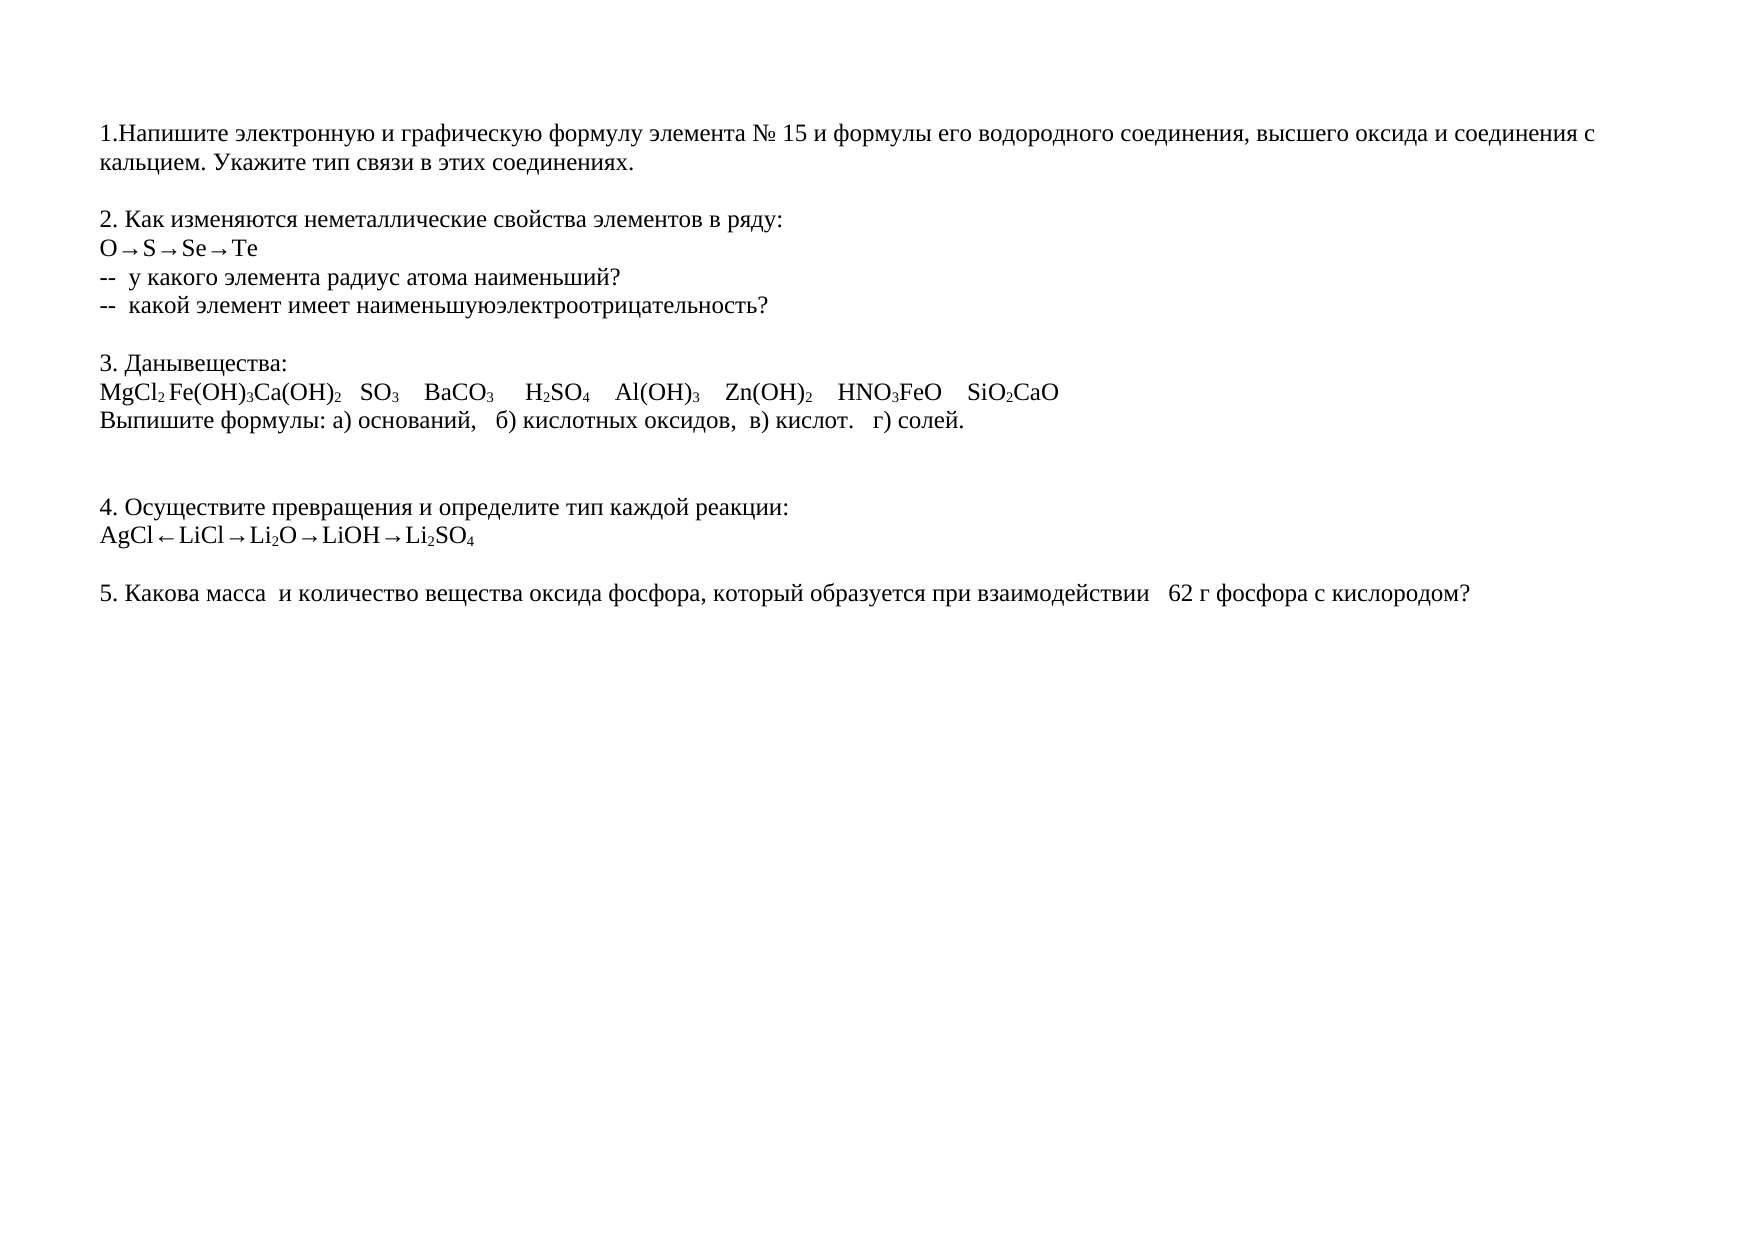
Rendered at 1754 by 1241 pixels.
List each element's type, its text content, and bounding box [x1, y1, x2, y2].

text 5. Какова масса и количество вещества оксида фосфора, который образуется при взаимодействии фосфора с кислородом? [99, 578, 1636, 607]
text MgCl2 Fe(OH)3Ca(OH)2 SO3 BaCO3 H2SO4 Al(OH)3 Zn(OH)2 HNO3FeO SiO2CaO [99, 377, 1636, 406]
text -- какой элемент имеет наименьшуюэлектроотрицательность? [99, 291, 1636, 319]
text 1.Напишите электронную и графическую формулу элемента № 15 и формулы его водородного соединения, высшего оксида и соединения с кальцием. Укажите тип связи в этих соединениях. [99, 118, 1636, 176]
text AgCl←LiCl→Li2O→LiOH→Li2SO4 [99, 521, 1636, 549]
text -- у какого элемента радиус атома наименьший? [99, 262, 1636, 291]
text 4. Осуществите превращения и определите тип каждой реакции: [99, 492, 1636, 521]
text 2. Как изменяются неметаллические свойства элементов в ряду: [99, 204, 1636, 233]
text 3. Данывещества: [99, 348, 1636, 377]
text O→S→Se→Te [99, 233, 1636, 262]
text Выпишите формулы: а) оснований, б) кислотных оксидов, в) кислот. г) солей. [99, 406, 1636, 434]
